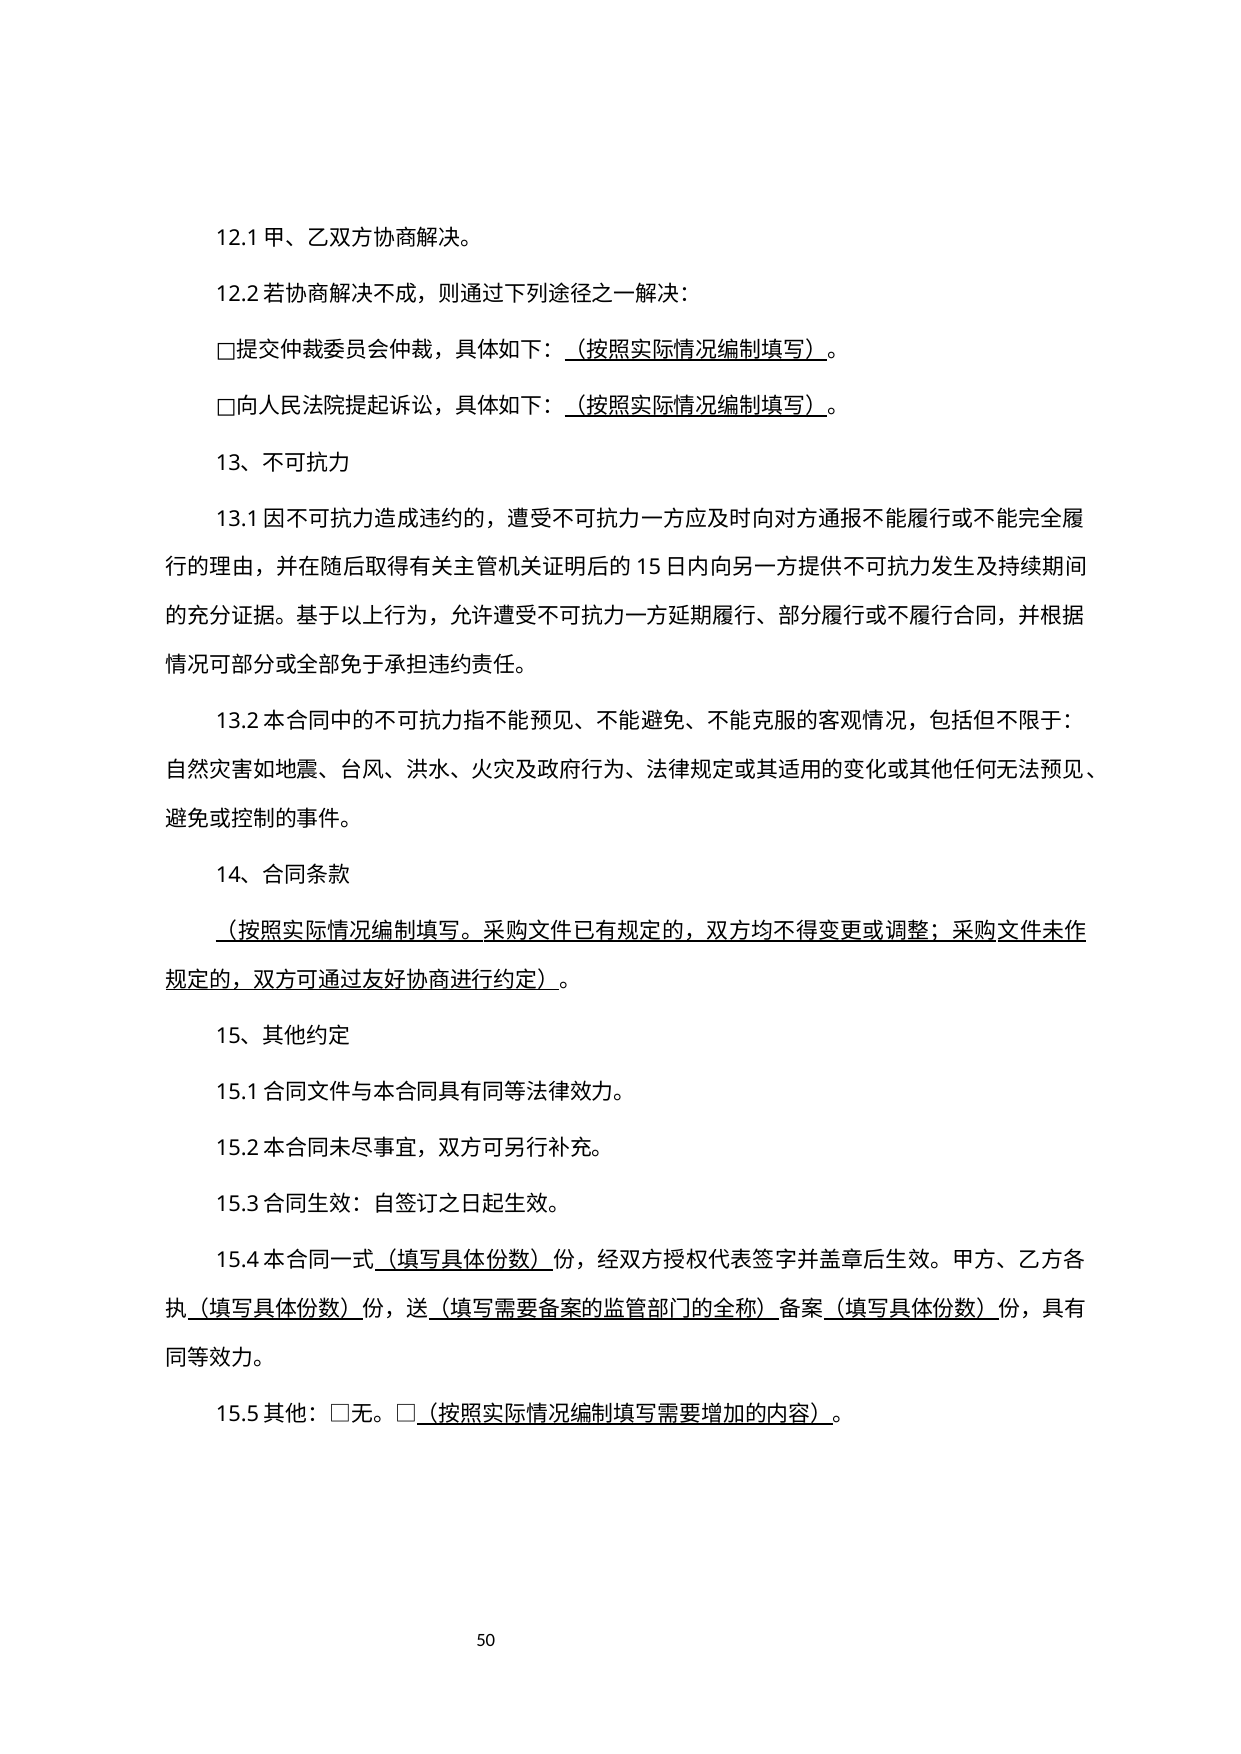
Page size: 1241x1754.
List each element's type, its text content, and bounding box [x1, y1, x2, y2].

text 13.2本合同中的不可抗力指不能预见、不能避免、不能克服的客观情况，包括但不限于：自然灾害如地震、台风、洪水、火灾及政府行为、法律规定或其适用的变化或其他任何无法预见、避免或控制的事件。 [165, 703, 1087, 833]
text 13.1因不可抗力造成违约的，遭受不可抗力一方应及时向对方通报不能履行或不能完全履行的理由，并在随后取得有关主管机关证明后的15日内向另一方提供不可抗力发生及持续期间的充分证据。基于以上行为，允许遭受不可抗力一方延期履行、部分履行或不履行合同，并根据情况可部分或全部免于承担违约责任。 [165, 500, 1087, 679]
text 12.1甲、乙双方协商解决。 [165, 219, 1087, 252]
text 15.5其他：□无。□（按照实际情况编制填写需要增加的内容）。 [165, 1396, 1087, 1428]
text （按照实际情况编制填写。采购文件已有规定的，双方均不得变更或调整；采购文件未作规定的，双方可通过友好协商进行约定）。 [165, 912, 1087, 994]
text 13、不可抗力 [165, 444, 1087, 477]
text 15.4本合同一式（填写具体份数）份，经双方授权代表签字并盖章后生效。甲方、乙方各执（填写具体份数）份，送（填写需要备案的监管部门的全称）备案（填写具体份数）份，具有同等效力。 [165, 1242, 1087, 1372]
text 15.3合同生效：自签订之日起生效。 [165, 1186, 1087, 1218]
text 12.2若协商解决不成，则通过下列途径之一解决： [165, 276, 1087, 308]
text 14、合同条款 [165, 856, 1087, 889]
text 15、其他约定 [165, 1017, 1087, 1050]
text 15.2本合同未尽事宜，双方可另行补充。 [165, 1130, 1087, 1162]
text 15.1合同文件与本合同具有同等法律效力。 [165, 1073, 1087, 1106]
text □提交仲裁委员会仲裁，具体如下：（按照实际情况编制填写）。 [165, 332, 1087, 364]
text □向人民法院提起诉讼，具体如下：（按照实际情况编制填写）。 [165, 388, 1087, 421]
